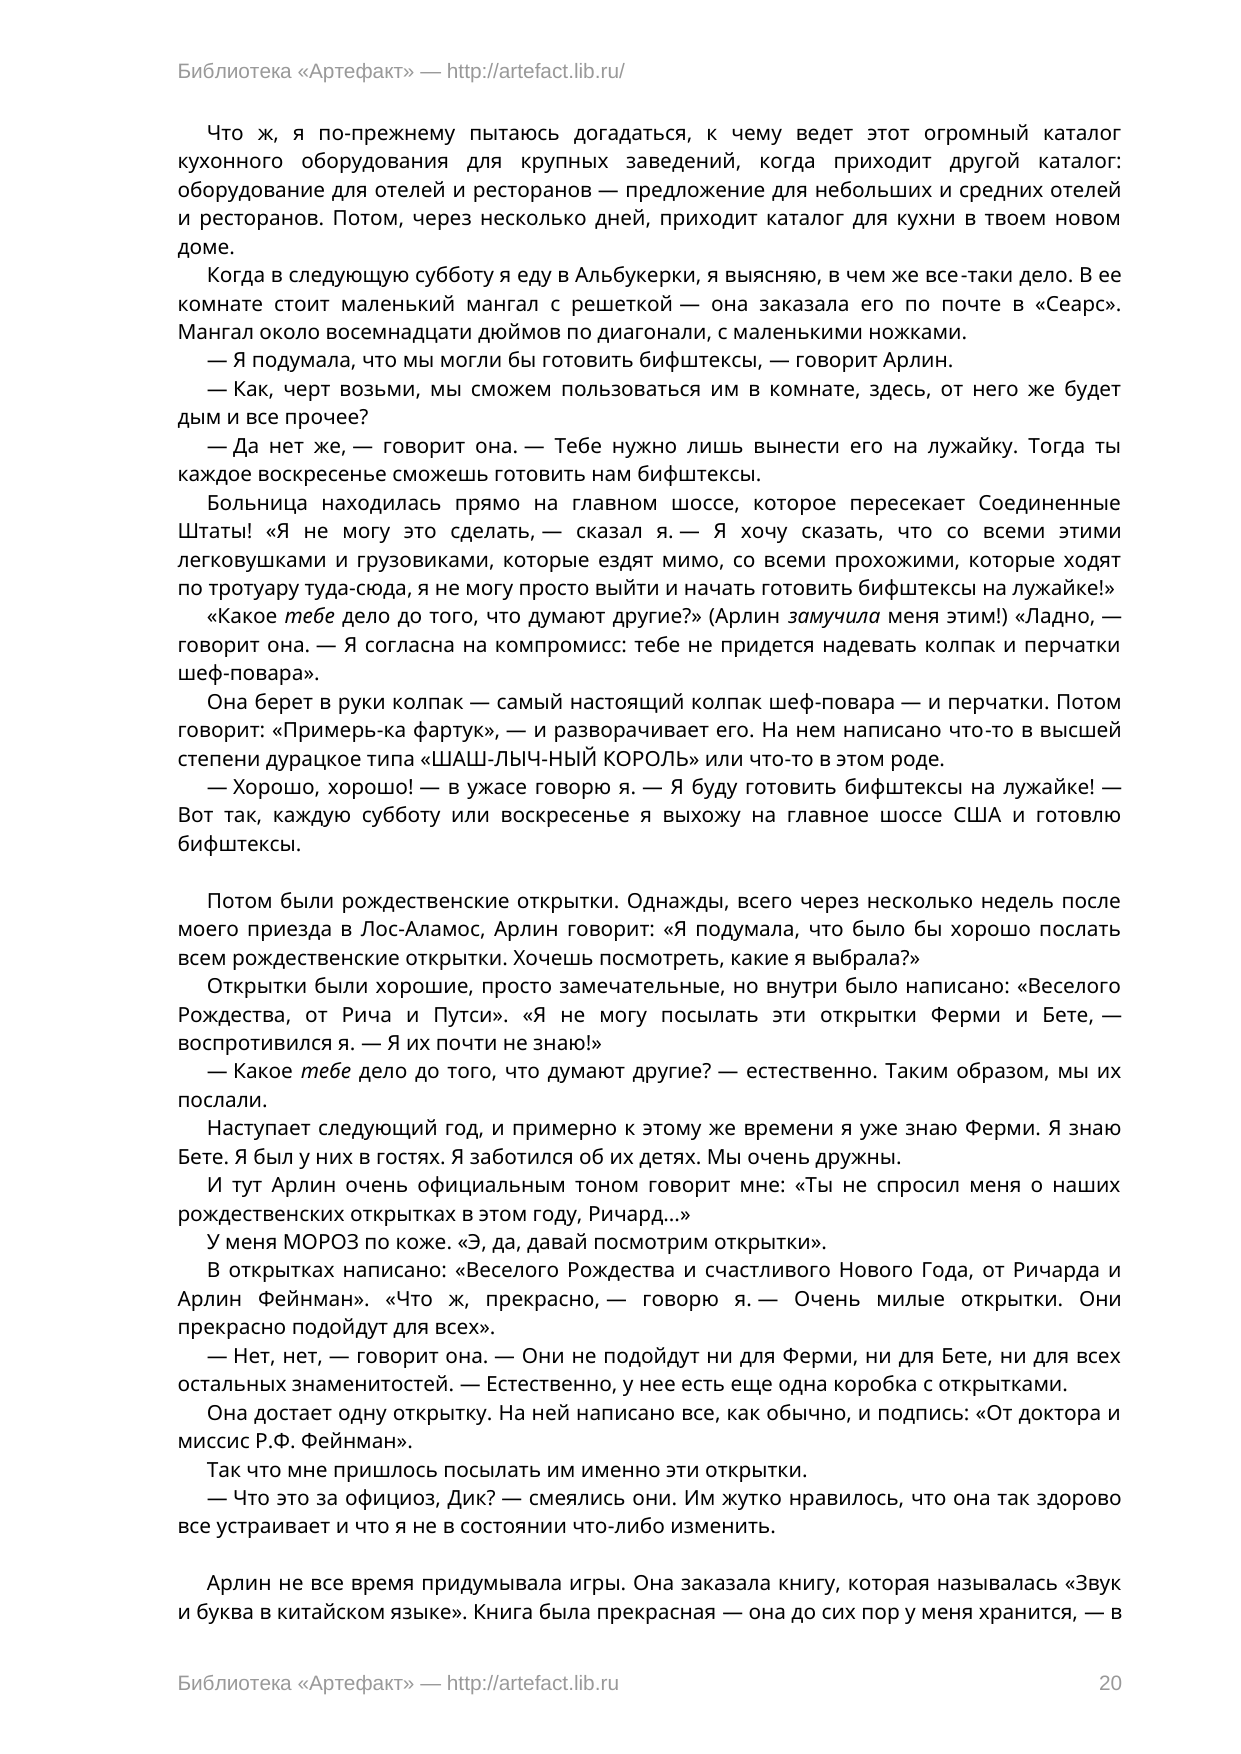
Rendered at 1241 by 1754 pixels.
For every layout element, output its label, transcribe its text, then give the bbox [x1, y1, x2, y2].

text Открытки были хорошие, просто замечательные, но внутри было написано: «Веселого Рождества, от Рича и Путси». «Я не могу посылать эти открытки Ферми и Бете, — воспротивился я. — Я их почти не знаю!» [177, 971, 1122, 1057]
text Когда в следующую субботу я еду в Альбукерки, я выясняю, в чем же все-таки дело. В ее комнате стоит маленький мангал с решеткой — она заказала его по почте в «Сеарс». Мангал около восемнадцати дюймов по диагонали, с маленькими ножками. [177, 260, 1122, 346]
text И тут Арлин очень официальным тоном говорит мне: «Ты не спросил меня о наших рождественских открытках в этом году, Ричард...» [177, 1170, 1122, 1227]
text Так что мне пришлось посылать им именно эти открытки. [177, 1455, 1122, 1483]
text — Хорошо, хорошо! — в ужасе говорю я. — Я буду готовить бифштексы на лужайке! — Вот так, каждую субботу или воскресенье я выхожу на главное шоссе США и готовлю бифштексы. [177, 772, 1122, 857]
text — Что это за официоз, Дик? — смеялись они. Им жутко нравилось, что она так здорово все устраивает и что я не в состоянии что-либо изменить. [177, 1483, 1122, 1540]
text — Я подумала, что мы могли бы готовить бифштексы, — говорит Арлин. [177, 346, 1122, 374]
text В открытках написано: «Веселого Рождества и счастливого Нового Года, от Ричарда и Арлин Фейнман». «Что ж, прекрасно, — говорю я. — Очень милые открытки. Они прекрасно подойдут для всех». [177, 1256, 1122, 1341]
text — Какое тебе дело до того, что думают другие? — естественно. Таким образом, мы их послали. [177, 1057, 1122, 1113]
text Она берет в руки колпак — самый настоящий колпак шеф-повара — и перчатки. Потом говорит: «Примерь-ка фартук», — и разворачивает его. На нем написано что-то в высшей степени дурацкое типа «ШАШ-ЛЫЧ-НЫЙ КОРОЛЬ» или что-то в этом роде. [177, 687, 1122, 772]
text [177, 1568, 1122, 1625]
text Больница находилась прямо на главном шоссе, которое пересекает Соединенные Штаты! «Я не могу это сделать, — сказал я. — Я хочу сказать, что со всеми этими легковушками и грузовиками, которые ездят мимо, со всеми прохожими, которые ходят по тротуару туда-сюда, я не могу просто выйти и начать готовить бифштексы на лужайке!» [177, 488, 1122, 602]
text Что ж, я по-прежнему пытаюсь догадаться, к чему ведет этот огромный каталог кухонного оборудования для крупных заведений, когда приходит другой каталог: оборудование для отелей и ресторанов — предложение для небольших и средних отелей и ресторанов. Потом, через несколько дней, приходит каталог для кухни в твоем новом доме. [177, 118, 1122, 260]
text «Какое тебе дело до того, что думают другие?» (Арлин замучила меня этим!) «Ладно, — говорит она. — Я согласна на компромисс: тебе не придется надевать колпак и перчатки шеф-повара». [177, 602, 1122, 687]
text У меня МОРОЗ по коже. «Э, да, давай посмотрим открытки». [177, 1227, 1122, 1256]
text — Да нет же, — говорит она. — Тебе нужно лишь вынести его на лужайку. Тогда ты каждое воскресенье сможешь готовить нам бифштексы. [177, 431, 1122, 488]
text — Нет, нет, — говорит она. — Они не подойдут ни для Ферми, ни для Бете, ни для всех остальных знаменитостей. — Естественно, у нее есть еще одна коробка с открытками. [177, 1341, 1122, 1398]
text Она достает одну открытку. На ней написано все, как обычно, и подпись: «От доктора и миссис Р.Ф. Фейнман». [177, 1398, 1122, 1455]
text — Как, черт возьми, мы сможем пользоваться им в комнате, здесь, от него же будет дым и все прочее? [177, 374, 1122, 431]
text Наступает следующий год, и примерно к этому же времени я уже знаю Ферми. Я знаю Бете. Я был у них в гостях. Я заботился об их детях. Мы очень дружны. [177, 1113, 1122, 1170]
text Потом были рождественские открытки. Однажды, всего через несколько недель после моего приезда в Лос-Аламос, Арлин говорит: «Я подумала, что было бы хорошо послать всем рождественские открытки. Хочешь посмотреть, какие я выбрала?» [177, 886, 1122, 971]
